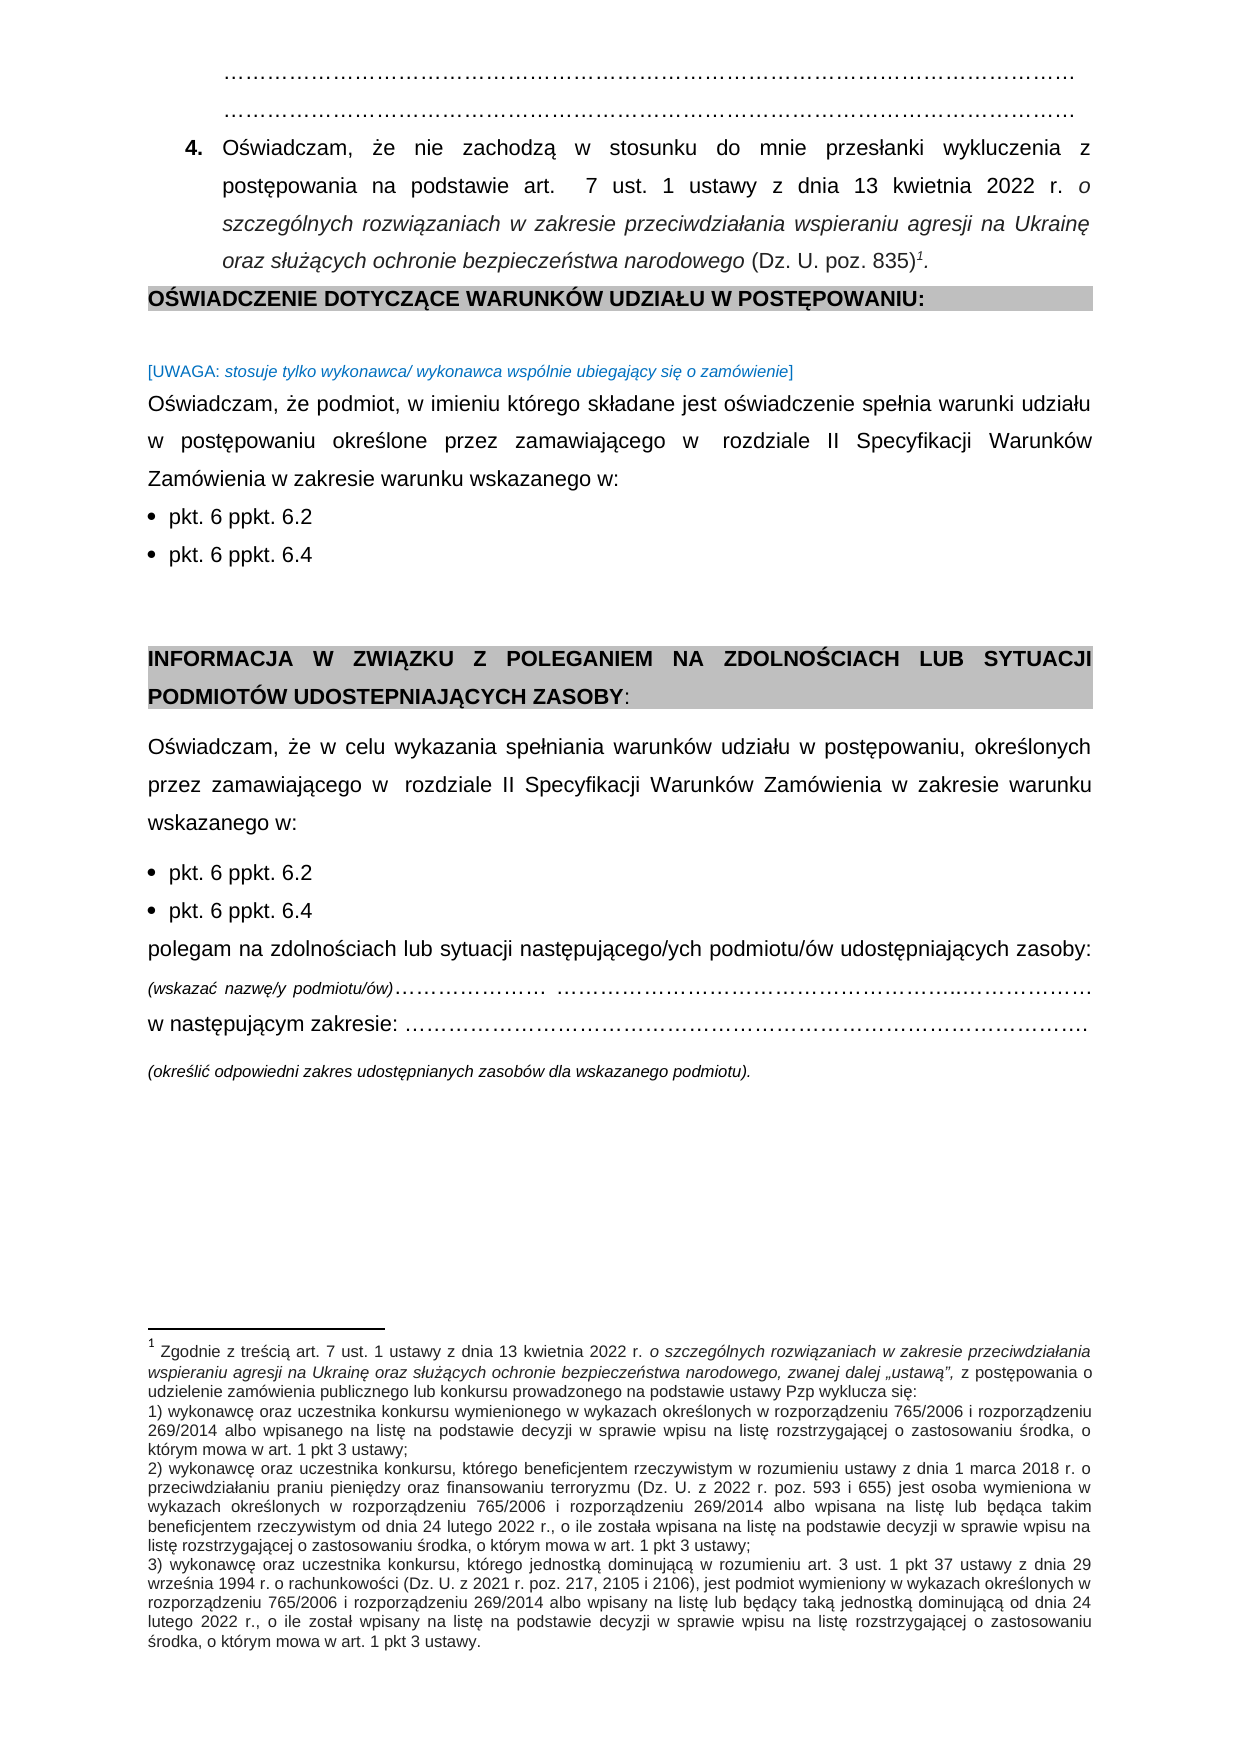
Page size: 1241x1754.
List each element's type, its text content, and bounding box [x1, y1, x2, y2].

text pkt. 6 ppkt. 6.2 [148, 860, 1093, 885]
text pkt. 6 ppkt. 6.4 [148, 542, 1093, 567]
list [185, 59, 1093, 122]
text pkt. 6 ppkt. 6.4 [148, 898, 1093, 923]
text pkt. 6 ppkt. 6.2 [148, 504, 1093, 529]
text polegam na zdolnościach lub sytuacji następującego/ych podmiotu/ów udostępniających zasoby: (wskazać nazwę/y podmiotu/ów)………………… ………………………………………………..……………… w następującym zakresie: …………………………………………………………………………………. [148, 936, 1093, 1037]
list Oświadczam, że nie zachodzą w stosunku do mnie przesłanki wykluczenia z postępowania na podstawie art. 7 ust. 1 ustawy z dnia 13 kwietnia 2022 r. o szczególnych rozwiązaniach w zakresie przeciwdziałania wspieraniu agresji na Ukrainę oraz służących ochronie bezpieczeństwa narodowego (Dz. U. poz. 835). [185, 135, 1093, 273]
text Oświadczam, że w celu wykazania spełniania warunków udziału w postępowaniu, określonych przez zamawiającego w rozdziale II Specyfikacji Warunków Zamówienia w zakresie warunku wskazanego w: [148, 734, 1093, 835]
text Oświadczam, że podmiot, w imieniu którego składane jest oświadczenie spełnia warunki udziału w postępowaniu określone przez zamawiającego w rozdziale II Specyfikacji Warunków Zamówienia w zakresie warunku wskazanego w: [148, 390, 1093, 491]
text (określić odpowiedni zakres udostępnianych zasobów dla wskazanego podmiotu). [148, 1062, 1093, 1081]
text OŚWIADCZENIE DOTYCZĄCE WARUNKÓW UDZIAŁU W POSTĘPOWANIU: [148, 286, 1093, 311]
text INFORMACJA W ZWIĄZKU Z POLEGANIEM NA ZDOLNOŚCIACH LUB SYTUACJI PODMIOTÓW UDOSTEPNIAJĄCYCH ZASOBY: [148, 646, 1093, 709]
text [UWAGA: stosuje tylko wykonawca/ wykonawca wspólnie ubiegający się o zamówienie] [148, 362, 1093, 381]
